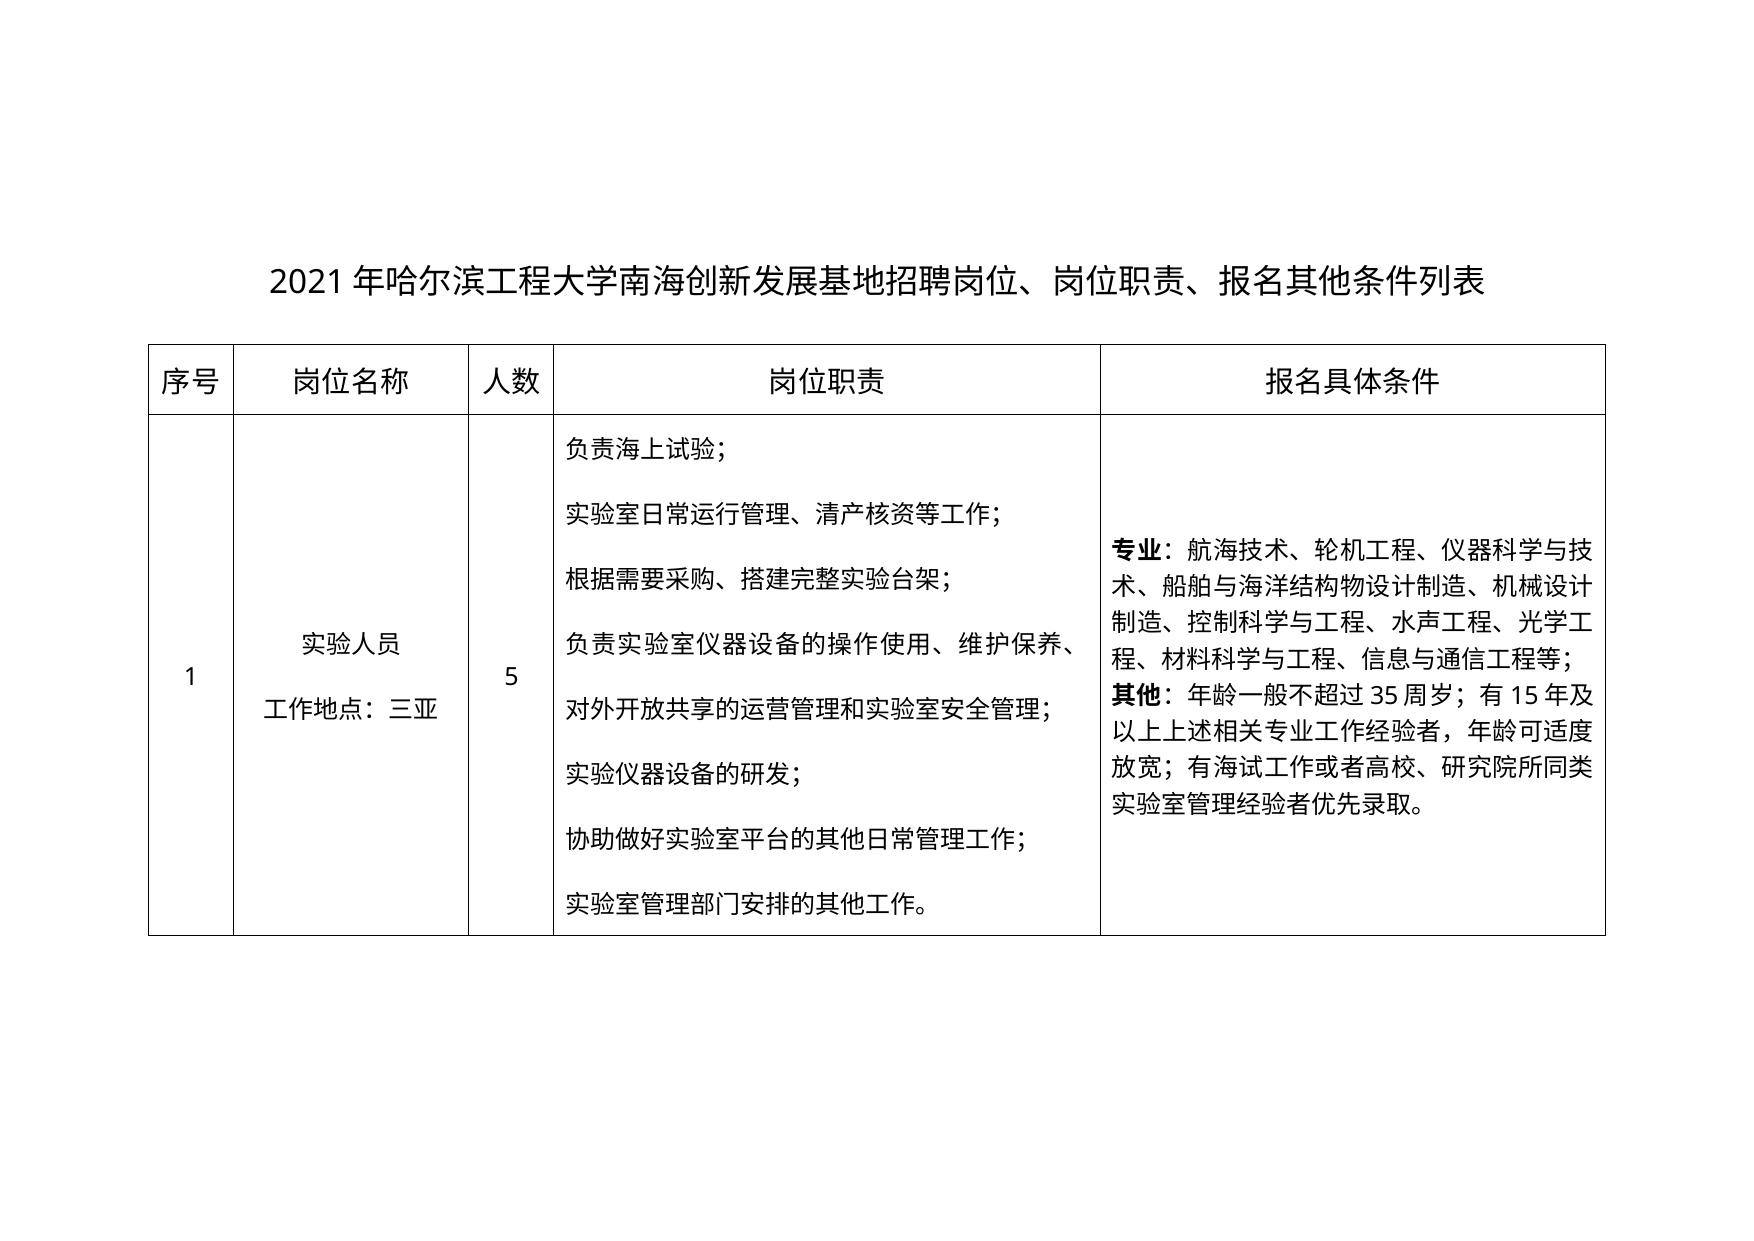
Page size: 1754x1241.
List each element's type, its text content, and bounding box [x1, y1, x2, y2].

table_cell 5 [469, 415, 553, 935]
table_cell 实验人员 工作地点：三亚 [234, 415, 468, 935]
table_header 岗位职责 [554, 345, 1100, 414]
table_cell 1 [149, 415, 233, 935]
table_header 岗位名称 [234, 345, 468, 414]
table_header 人数 [469, 345, 553, 414]
table_cell 专业：航海技术、轮机工程、仪器科学与技术、船舶与海洋结构物设计制造、机械设计制造、控制科学与工程、水声工程、光学工程、材料科学与工程、信息与通信工程等； 其他：年龄一般不超过35周岁；有15年及以上上述相关专业工作经验者，年龄可适度放宽；有海试工作或者高校、研究院所同类实验室管理经验者优先录取。 [1101, 415, 1605, 935]
table_header 报名具体条件 [1101, 345, 1605, 414]
text 2021年哈尔滨工程大学南海创新发展基地招聘岗位、岗位职责、报名其他条件列表 [148, 246, 1606, 311]
table_cell 负责海上试验； 实验室日常运行管理、清产核资等工作； 根据需要采购、搭建完整实验台架； 负责实验室仪器设备的操作使用、维护保养、对外开放共享的运营管理和实验室安全管理； 实验仪器设备的研发； 协助做好实验室平台的其他日常管理工作； 实验室管理部门安排的其他工作。 [554, 415, 1100, 935]
table_header 序号 [149, 345, 233, 414]
